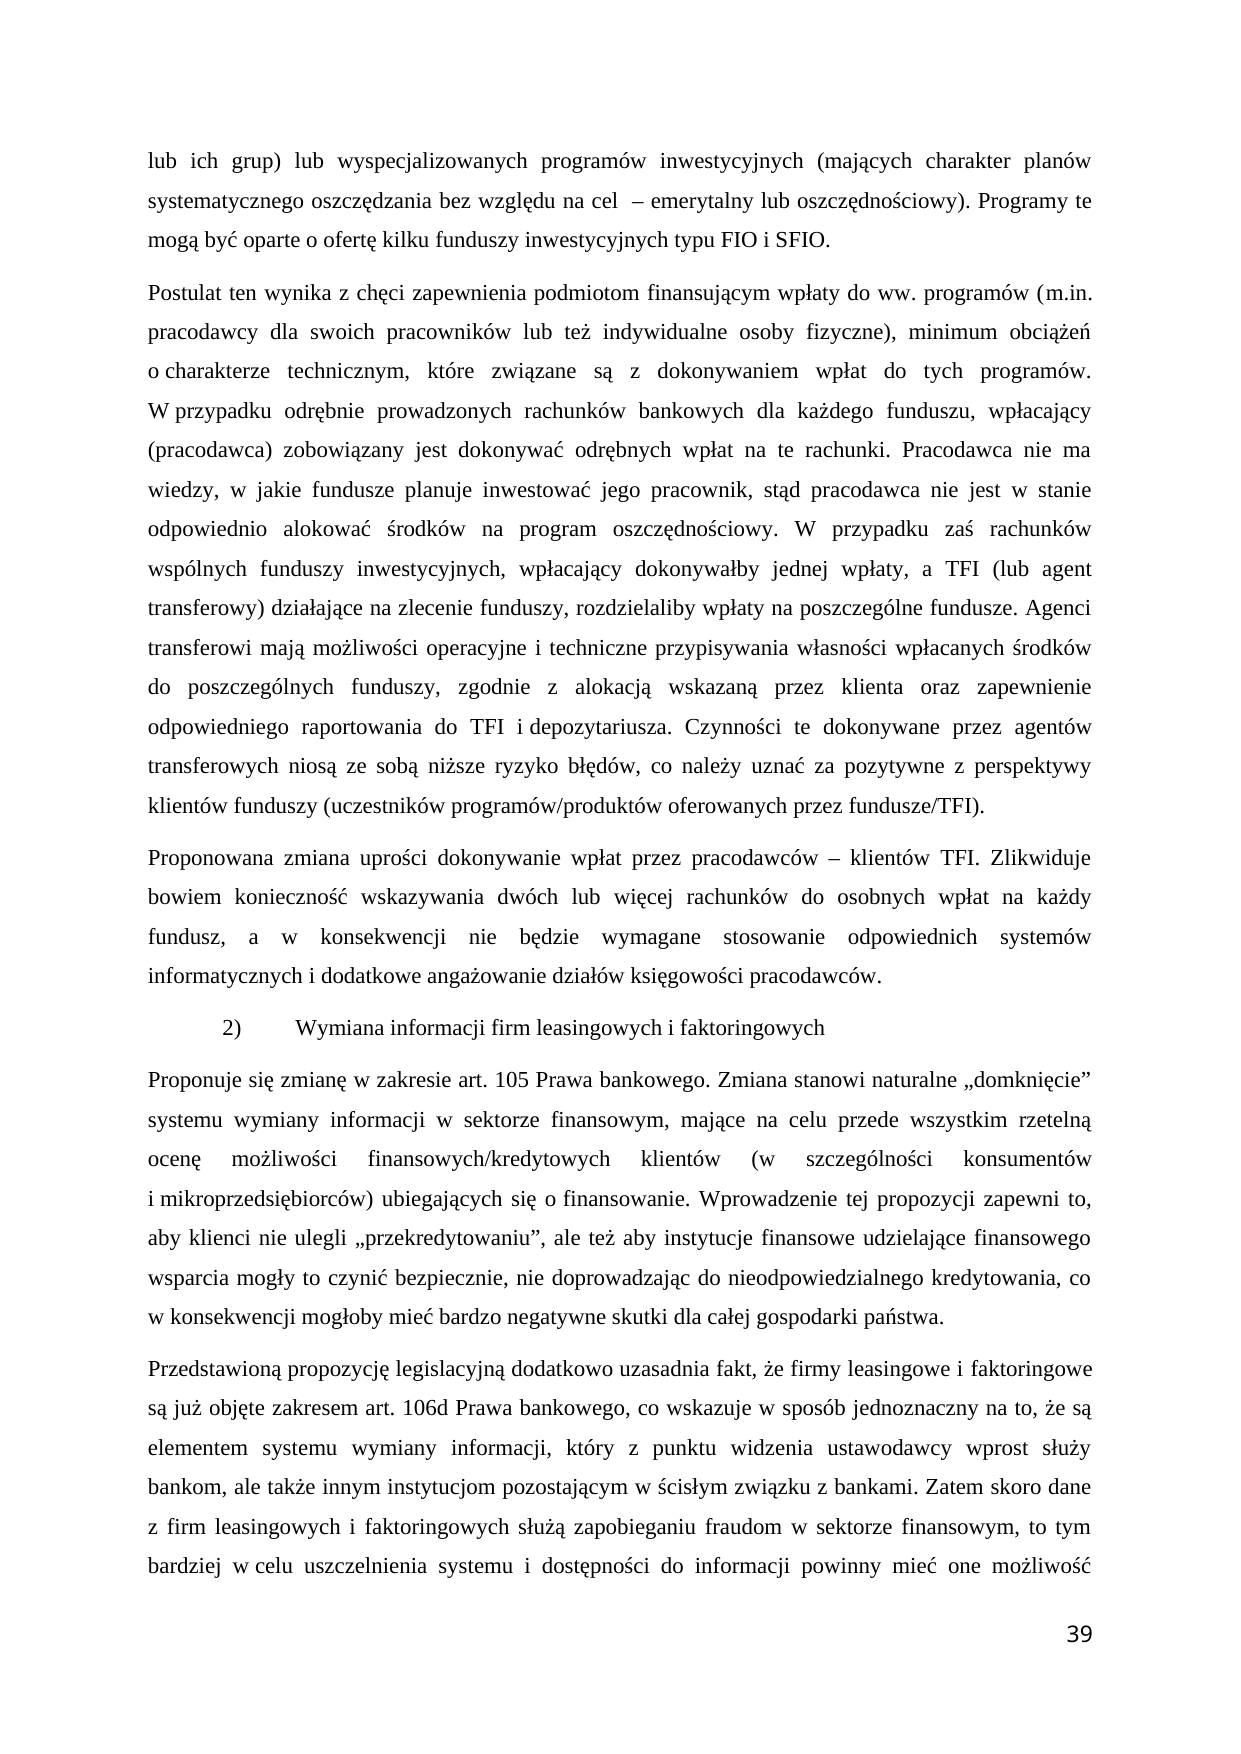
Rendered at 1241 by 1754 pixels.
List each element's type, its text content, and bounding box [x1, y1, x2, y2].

list Wymiana informacji firm leasingowych i faktoringowych [185, 1014, 1093, 1041]
text Proponowana zmiana uprości dokonywanie wpłat przez pracodawców – klientów TFI. Zlikwiduje bowiem konieczność wskazywania dwóch lub więcej rachunków do osobnych wpłat na każdy fundusz, a w konsekwencji nie będzie wymagane stosowanie odpowiednich systemów informatycznych i dodatkowe angażowanie działów księgowości pracodawców. [148, 844, 1093, 988]
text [148, 1355, 1093, 1579]
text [148, 148, 1093, 253]
text Postulat ten wynika z chęci zapewnienia podmiotom finansującym wpłaty do ww. programów (m.in. pracodawcy dla swoich pracowników lub też indywidualne osoby fizyczne), minimum obciążeń o charakterze technicznym, które związane są z dokonywaniem wpłat do tych programów. W przypadku odrębnie prowadzonych rachunków bankowych dla każdego funduszu, wpłacający (pracodawca) zobowiązany jest dokonywać odrębnych wpłat na te rachunki. Pracodawca nie ma wiedzy, w jakie fundusze planuje inwestować jego pracownik, stąd pracodawca nie jest w stanie odpowiednio alokować środków na program oszczędnościowy. W przypadku zaś rachunków wspólnych funduszy inwestycyjnych, wpłacający dokonywałby jednej wpłaty, a TFI (lub agent transferowy) działające na zlecenie funduszy, rozdzielaliby wpłaty na poszczególne fundusze. Agenci transferowi mają możliwości operacyjne i techniczne przypisywania własności wpłacanych środków do poszczególnych funduszy, zgodnie z alokacją wskazaną przez klienta oraz zapewnienie odpowiedniego raportowania do TFI i depozytariusza. Czynności te dokonywane przez agentów transferowych niosą ze sobą niższe ryzyko błędów, co należy uznać za pozytywne z perspektywy klientów funduszy (uczestników programów/produktów oferowanych przez fundusze/TFI). [148, 278, 1093, 818]
text Proponuje się zmianę w zakresie art. 105 Prawa bankowego. Zmiana stanowi naturalne „domknięcie” systemu wymiany informacji w sektorze finansowym, mające na celu przede wszystkim rzetelną ocenę możliwości finansowych/kredytowych klientów (w szczególności konsumentów i mikroprzedsiębiorców) ubiegających się o finansowanie. Wprowadzenie tej propozycji zapewni to, aby klienci nie ulegli „przekredytowaniu”, ale też aby instytucje finansowe udzielające finansowego wsparcia mogły to czynić bezpiecznie, nie doprowadzając do nieodpowiedzialnego kredytowania, co w konsekwencji mogłoby mieć bardzo negatywne skutki dla całej gospodarki państwa. [148, 1066, 1093, 1329]
